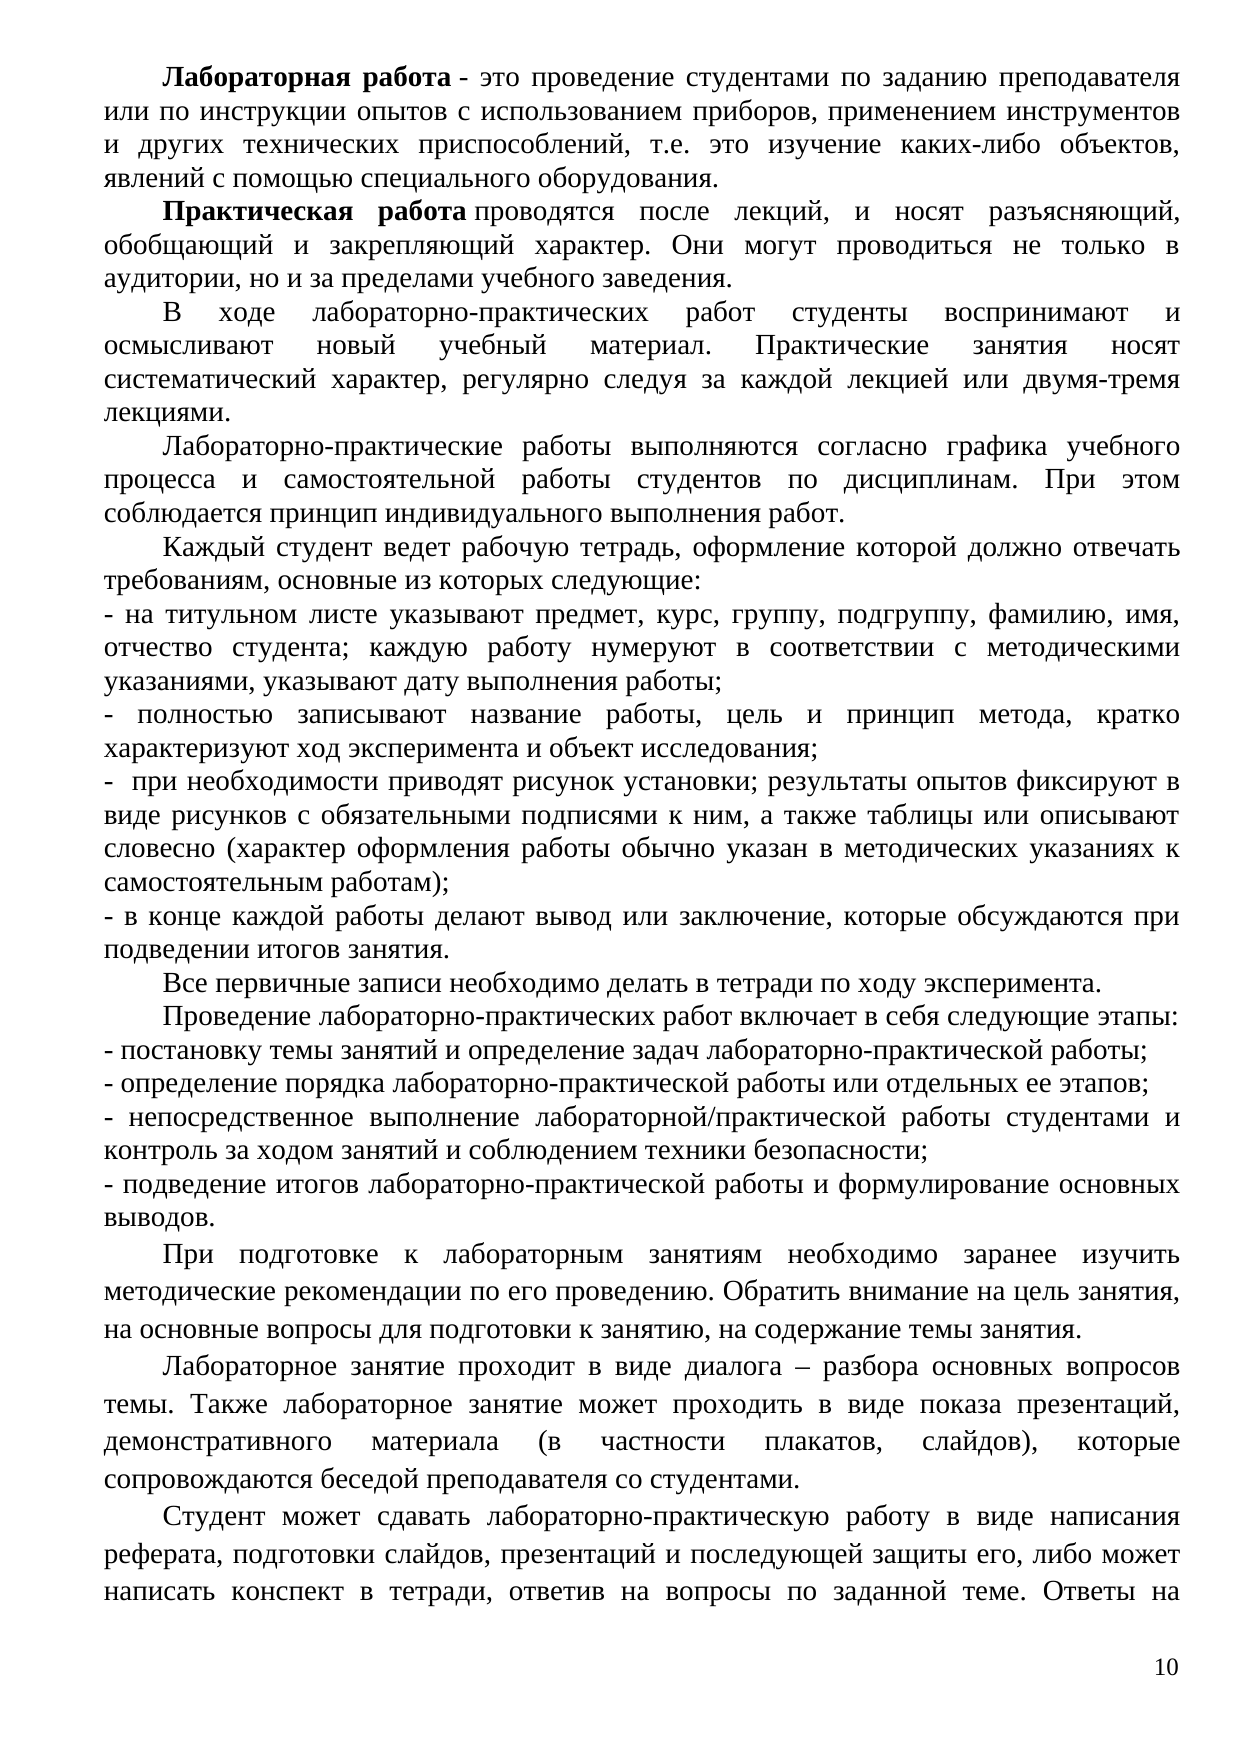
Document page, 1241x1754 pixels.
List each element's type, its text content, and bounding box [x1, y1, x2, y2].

text Все первичные записи необходимо делать в тетради по ходу эксперимента. [103, 965, 1181, 998]
text - на титульном листе указывают предмет, курс, группу, подгруппу, фамилию, имя, отчество студента; каждую работу нумеруют в соответствии с методическими указаниями, указывают дату выполнения работы; [103, 596, 1181, 696]
text - определение порядка лабораторно-практической работы или отдельных ее этапов; [103, 1065, 1181, 1099]
text Лабораторно-практические работы выполняются согласно графика учебного процесса и самостоятельной работы студентов по дисциплинам. При этом соблюдается принцип индивидуального выполнения работ. [103, 428, 1181, 529]
text - в конце каждой работы делают вывод или заключение, которые обсуждаются при подведении итогов занятия. [103, 898, 1181, 965]
text - постановку темы занятий и определение задач лабораторно-практической работы; [103, 1032, 1181, 1065]
text - при необходимости приводят рисунок установки; результаты опытов фиксируют в виде рисунков с обязательными подписями к ним, а также таблицы или описывают словесно (характер оформления работы обычно указан в методических указаниях к самостоятельным работам); [103, 763, 1181, 898]
text В ходе лабораторно-практических работ студенты воспринимают и осмысливают новый учебный материал. Практические занятия носят систематический характер, регулярно следуя за каждой лекцией или двумя-тремя лекциями. [103, 294, 1181, 428]
text - непосредственное выполнение лабораторной/практической работы студентами и контроль за ходом занятий и соблюдением техники безопасности; [103, 1099, 1181, 1166]
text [103, 1496, 1181, 1608]
text - подведение итогов лабораторно-практической работы и формулирование основных выводов. [103, 1166, 1181, 1233]
text - полностью записывают название работы, цель и принцип метода, кратко характеризуют ход эксперимента и объект исследования; [103, 696, 1181, 763]
text При подготовке к лабораторным занятиям необходимо заранее изучить методические рекомендации по его проведению. Обратить внимание на цель занятия, на основные вопросы для подготовки к занятию, на содержание темы занятия. [103, 1233, 1181, 1346]
text Практическая работа проводятся после лекций, и носят разъясняющий, обобщающий и закрепляющий характер. Они могут проводиться не только в аудитории, но и за пределами учебного заведения. [103, 193, 1181, 294]
text Лабораторная работа - это проведение студентами по заданию преподавателя или по инструкции опытов с использованием приборов, применением инструментов и других технических приспособлений, т.е. это изучение каких-либо объектов, явлений с помощью специального оборудования. [103, 59, 1181, 193]
text Каждый студент ведет рабочую тетрадь, оформление которой должно отвечать требованиям, основные из которых следующие: [103, 529, 1181, 596]
text Проведение лабораторно-практических работ включает в себя следующие этапы: [103, 998, 1181, 1032]
text Лабораторное занятие проходит в виде диалога – разбора основных вопросов темы. Также лабораторное занятие может проходить в виде показа презентаций, демонстративного материала (в частности плакатов, слайдов), которые сопровождаются беседой преподавателя со студентами. [103, 1346, 1181, 1496]
